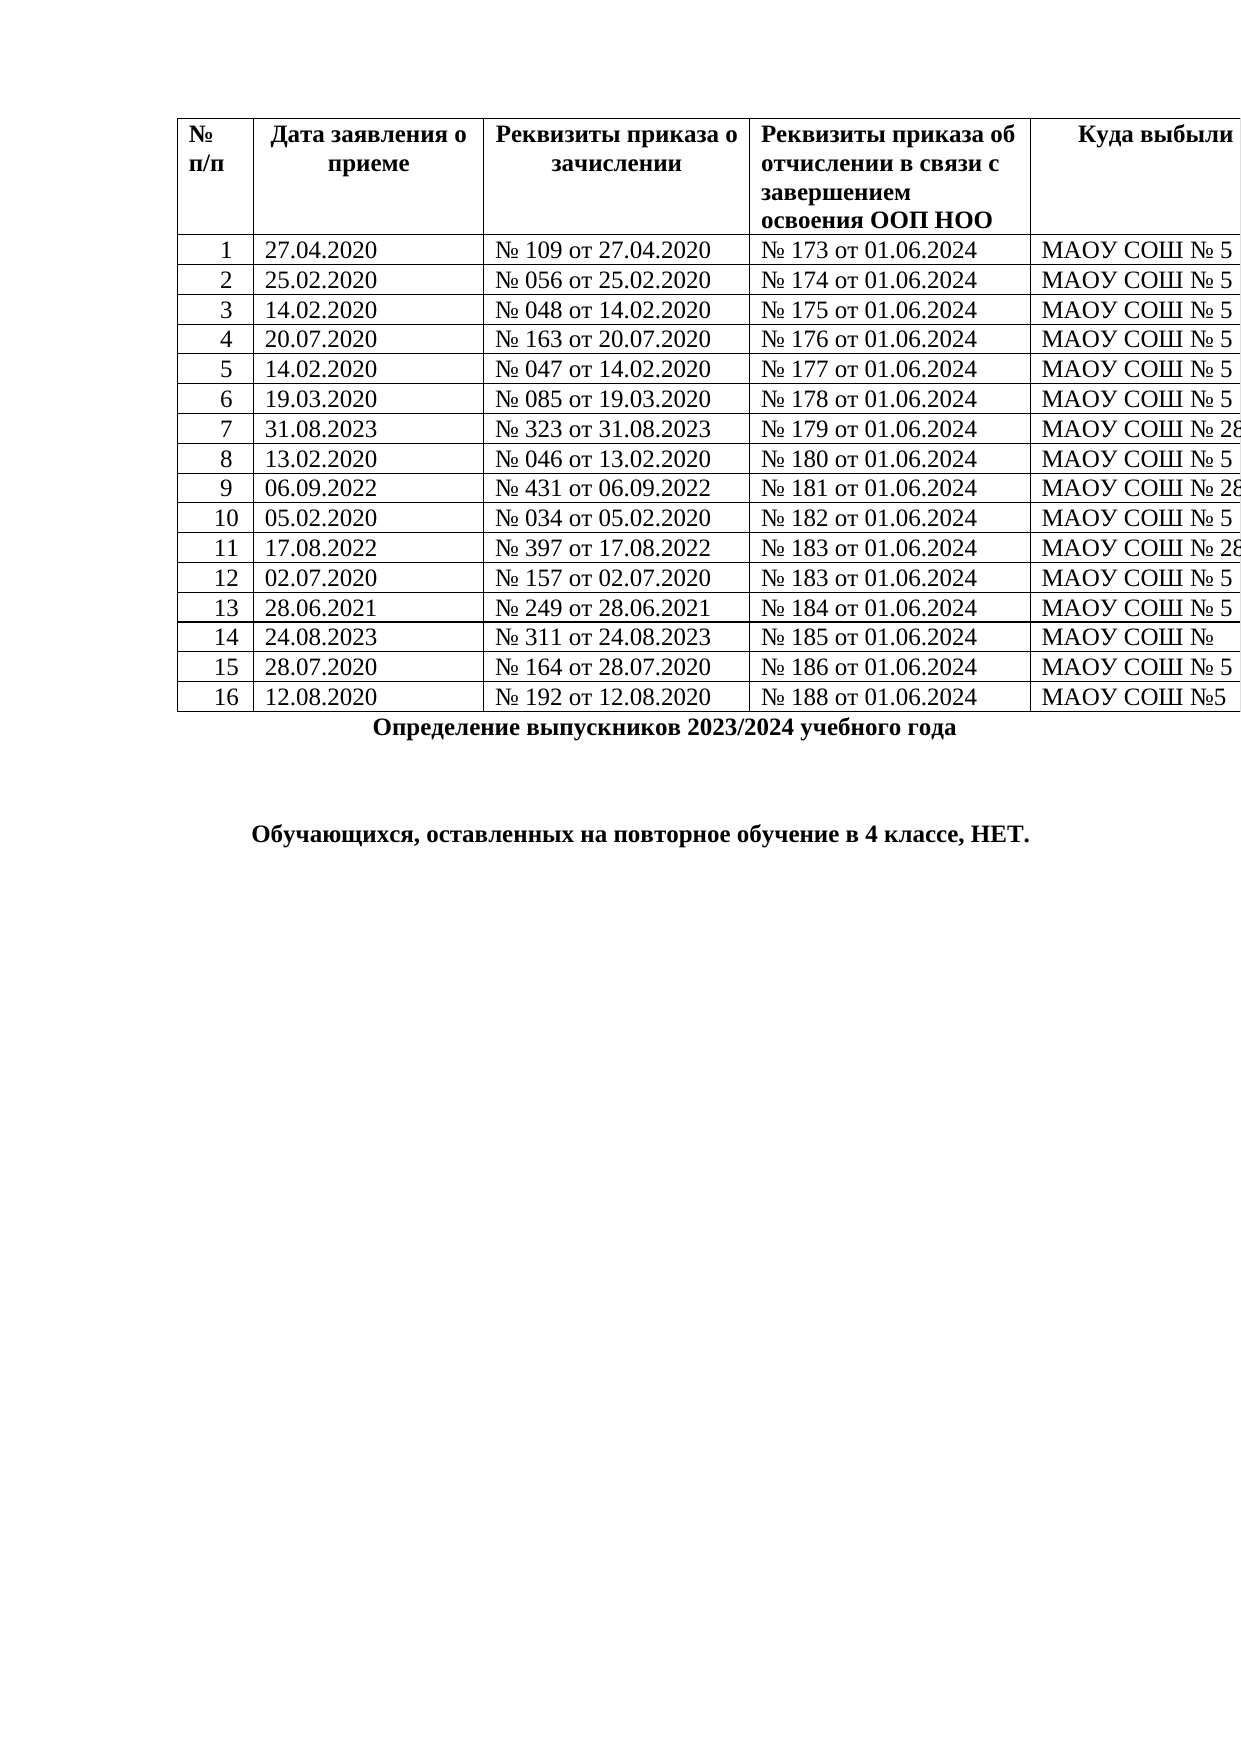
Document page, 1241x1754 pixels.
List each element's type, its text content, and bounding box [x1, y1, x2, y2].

table_cell 27.04.2020 [254, 235, 483, 264]
table_cell 31.08.2023 [254, 414, 483, 443]
table_cell [178, 354, 253, 383]
table_cell № 048 от 14.02.2020 [484, 295, 749, 323]
table_cell № 185 от 01.06.2024 [750, 623, 1030, 651]
table_cell № 175 от 01.06.2024 [750, 295, 1030, 323]
table_cell 28.07.2020 [254, 652, 483, 681]
table_cell № 186 от 01.06.2024 [750, 652, 1030, 681]
table_cell № 164 от 28.07.2020 [484, 652, 749, 681]
table_cell МАОУ СОШ № 5 [1031, 444, 1240, 472]
table_cell 17.08.2022 [254, 533, 483, 562]
table_cell № 192 от 12.08.2020 [484, 682, 749, 711]
table_cell МАОУ СОШ № 5 [1031, 235, 1240, 264]
table_cell 12.08.2020 [254, 682, 483, 711]
table_cell № 056 от 25.02.2020 [484, 265, 749, 294]
text Обучающихся, оставленных на повторное обучение в 4 классе, НЕТ. [177, 819, 1152, 848]
table_cell 25.02.2020 [254, 265, 483, 294]
table_cell № 176 от 01.06.2024 [750, 325, 1030, 353]
table_cell 19.03.2020 [254, 384, 483, 413]
text Определение выпускников 2023/2024 учебного года [177, 712, 1152, 741]
table_cell 05.02.2020 [254, 503, 483, 532]
table_header Реквизиты приказа об отчислении в связи с завершением освоения ООП НОО [750, 119, 1030, 234]
table_cell № 431 от 06.09.2022 [484, 474, 749, 502]
table_cell МАОУ СОШ № 5 [1031, 325, 1240, 353]
table_cell МАОУ СОШ № 5 [1031, 593, 1240, 621]
table_cell № 397 от 17.08.2022 [484, 533, 749, 562]
table_header Дата заявления о приеме [254, 119, 483, 234]
table_cell [178, 593, 253, 621]
table_cell № 180 от 01.06.2024 [750, 444, 1030, 472]
table_cell [178, 444, 253, 472]
table_cell [178, 325, 253, 353]
table_cell № 085 от 19.03.2020 [484, 384, 749, 413]
table_cell МАОУ СОШ № 5 [1031, 652, 1240, 681]
table_header Реквизиты приказа о зачислении [484, 119, 749, 234]
table_cell МАОУ СОШ № 5 [1031, 563, 1240, 592]
table_cell № 046 от 13.02.2020 [484, 444, 749, 472]
table_cell № 047 от 14.02.2020 [484, 354, 749, 383]
table_cell [178, 295, 253, 323]
table_cell № 034 от 05.02.2020 [484, 503, 749, 532]
table_cell МАОУ СОШ №5 [1031, 682, 1240, 711]
table_cell № 173 от 01.06.2024 [750, 235, 1030, 264]
table_cell № 323 от 31.08.2023 [484, 414, 749, 443]
table_cell МАОУ СОШ № [1031, 623, 1240, 651]
table_cell 06.09.2022 [254, 474, 483, 502]
table_cell 02.07.2020 [254, 563, 483, 592]
table_cell МАОУ СОШ № 5 [1031, 503, 1240, 532]
table_cell МАОУ СОШ № 5 [1031, 265, 1240, 294]
table_cell 14.02.2020 [254, 295, 483, 323]
table_cell № 181 от 01.06.2024 [750, 474, 1030, 502]
table_header № п/п [178, 119, 253, 234]
table_cell [178, 623, 253, 651]
table_cell [178, 235, 253, 264]
table_cell № 109 от 27.04.2020 [484, 235, 749, 264]
table_cell [178, 563, 253, 592]
table_cell МАОУ СОШ № 5 [1031, 384, 1240, 413]
table_cell № 182 от 01.06.2024 [750, 503, 1030, 532]
table_header Куда выбыли [1031, 119, 1240, 234]
table_cell № 183 от 01.06.2024 [750, 563, 1030, 592]
table_cell 28.06.2021 [254, 593, 483, 621]
table_cell № 184 от 01.06.2024 [750, 593, 1030, 621]
table_cell [178, 503, 253, 532]
table_cell 13.02.2020 [254, 444, 483, 472]
table_cell № 163 от 20.07.2020 [484, 325, 749, 353]
table_cell [178, 474, 253, 502]
table_cell МАОУ СОШ № 5 [1031, 354, 1240, 383]
table_cell [178, 384, 253, 413]
table_cell [178, 265, 253, 294]
table_cell № 249 от 28.06.2021 [484, 593, 749, 621]
table_cell [178, 414, 253, 443]
table_cell № 179 от 01.06.2024 [750, 414, 1030, 443]
table_cell [178, 533, 253, 562]
table_cell № 183 от 01.06.2024 [750, 533, 1030, 562]
table_cell 20.07.2020 [254, 325, 483, 353]
table_cell МАОУ СОШ № 28 [1031, 533, 1240, 562]
table_cell МАОУ СОШ № 28 [1031, 474, 1240, 502]
table_cell МАОУ СОШ № 28 [1031, 414, 1240, 443]
table_cell 24.08.2023 [254, 623, 483, 651]
table_cell № 157 от 02.07.2020 [484, 563, 749, 592]
table_cell № 178 от 01.06.2024 [750, 384, 1030, 413]
table_cell [178, 682, 253, 711]
table_cell МАОУ СОШ № 5 [1031, 295, 1240, 323]
table_cell № 311 от 24.08.2023 [484, 623, 749, 651]
table_cell № 188 от 01.06.2024 [750, 682, 1030, 711]
table_cell № 174 от 01.06.2024 [750, 265, 1030, 294]
table_cell № 177 от 01.06.2024 [750, 354, 1030, 383]
table_cell 14.02.2020 [254, 354, 483, 383]
table_cell [178, 652, 253, 681]
